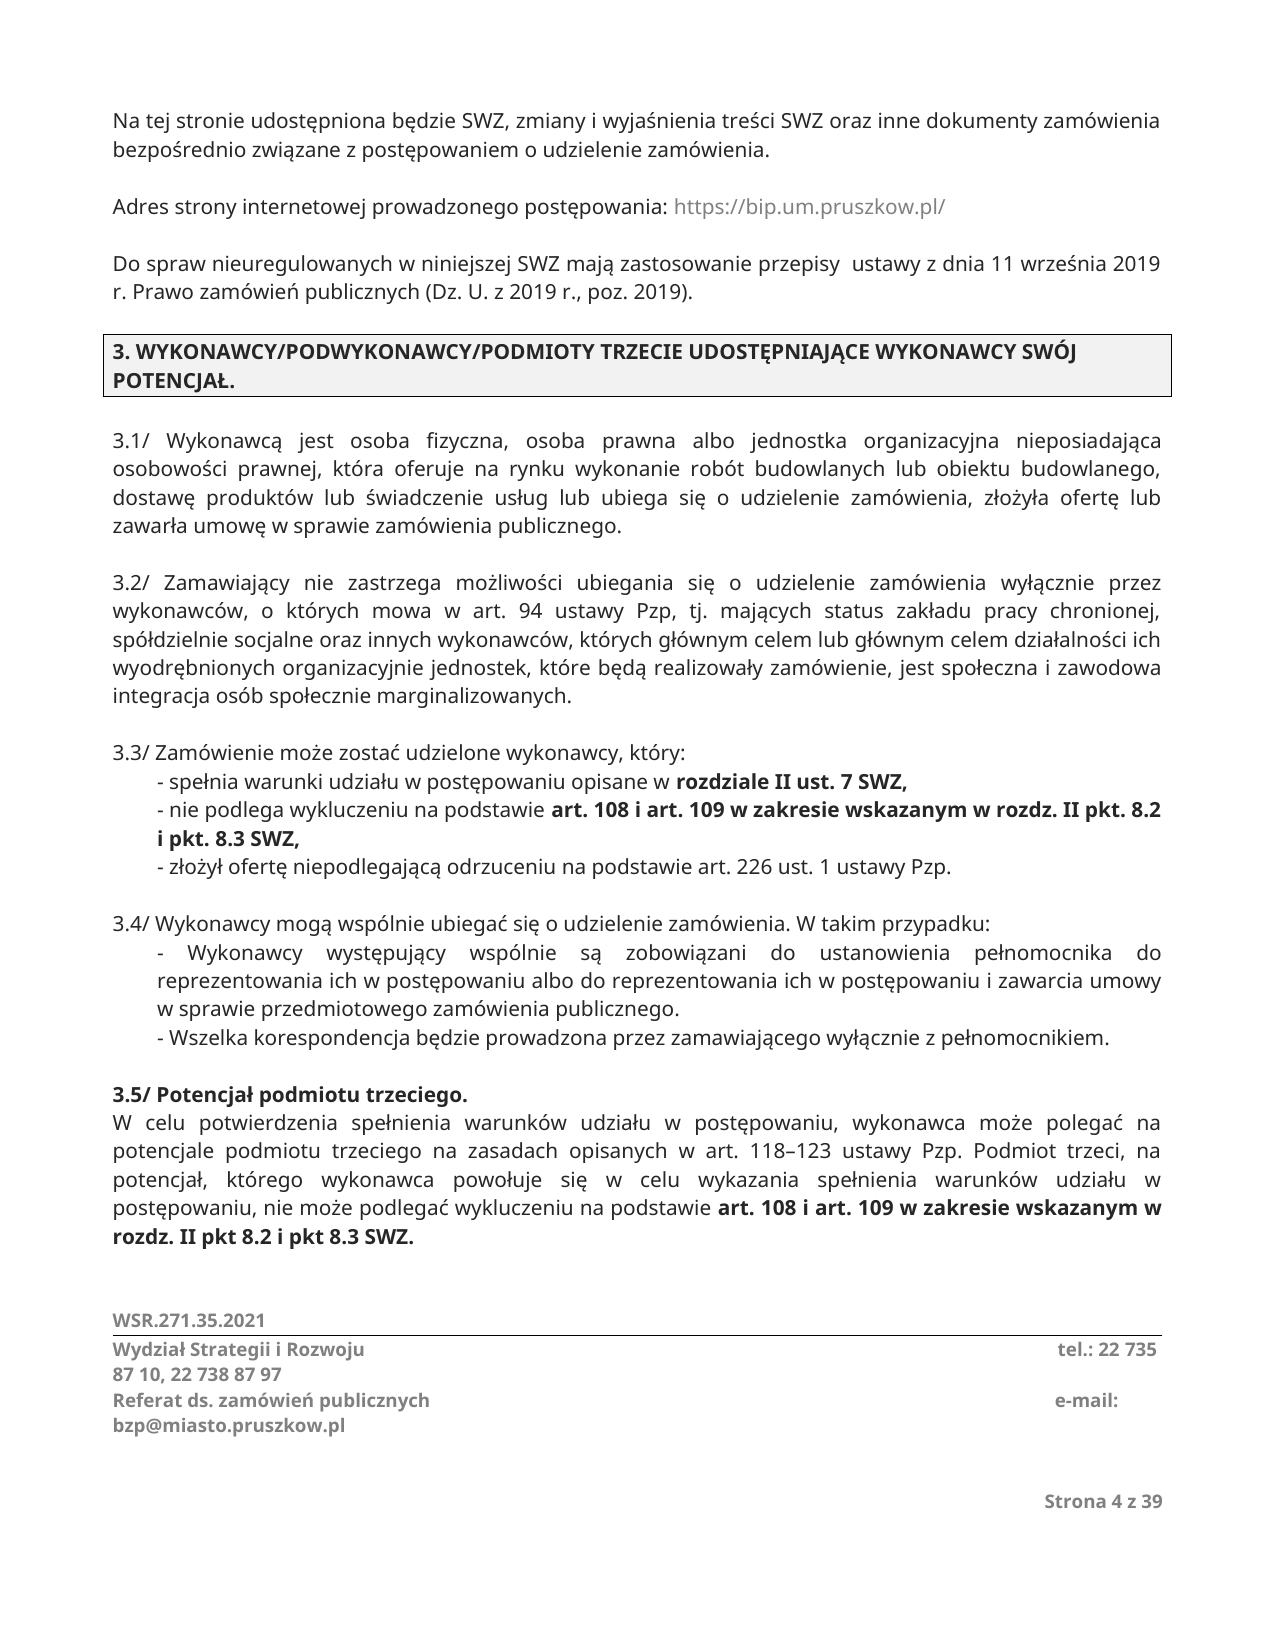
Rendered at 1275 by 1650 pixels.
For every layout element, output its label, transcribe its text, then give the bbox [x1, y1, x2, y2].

text - Wszelka korespondencja będzie prowadzona przez zamawiającego wyłącznie z pełnomocnikiem. [157, 1023, 1162, 1051]
text 3.1/ Wykonawcą jest osoba fizyczna, osoba prawna albo jednostka organizacyjna nieposiadająca osobowości prawnej, która oferuje na rynku wykonanie robót budowlanych lub obiektu budowlanego, dostawę produktów lub świadczenie usług lub ubiega się o udzielenie zamówienia, złożyła ofertę lub zawarła umowę w sprawie zamówienia publicznego. [112, 426, 1162, 539]
text - nie podlega wykluczeniu na podstawie art. 108 i art. 109 w zakresie wskazanym w rozdz. II pkt. 8.2 i pkt. 8.3 SWZ, [157, 795, 1162, 852]
text Adres strony internetowej prowadzonego postępowania: https://bip.um.pruszkow.pl/ [112, 192, 1162, 220]
text Do spraw nieuregulowanych w niniejszej SWZ mają zastosowanie przepisy ustawy z dnia 11 września 2019 r. Prawo zamówień publicznych (Dz. U. z 2019 r., poz. 2019). [112, 249, 1162, 306]
text 3.2/ Zamawiający nie zastrzega możliwości ubiegania się o udzielenie zamówienia wyłącznie przez wykonawców, o których mowa w art. 94 ustawy Pzp, tj. mających status zakładu pracy chronionej, spółdzielnie socjalne oraz innych wykonawców, których głównym celem lub głównym celem działalności ich wyodrębnionych organizacyjnie jednostek, które będą realizowały zamówienie, jest społeczna i zawodowa integracja osób społecznie marginalizowanych. [112, 568, 1162, 710]
text - złożył ofertę niepodlegającą odrzuceniu na podstawie art. 226 ust. 1 ustawy Pzp. [157, 852, 1162, 881]
text W celu potwierdzenia spełnienia warunków udziału w postępowaniu, wykonawca może polegać na potencjale podmiotu trzeciego na zasadach opisanych w art. 118–123 ustawy Pzp. Podmiot trzeci, na potencjał, którego wykonawca powołuje się w celu wykazania spełnienia warunków udziału w postępowaniu, nie może podlegać wykluczeniu na podstawie art. 108 i art. 109 w zakresie wskazanym w rozdz. II pkt 8.2 i pkt 8.3 SWZ. [112, 1108, 1162, 1250]
text 3.5/ Potencjał podmiotu trzeciego. [112, 1080, 1162, 1108]
text Na tej stronie udostępniona będzie SWZ, zmiany i wyjaśnienia treści SWZ oraz inne dokumenty zamówienia bezpośrednio związane z postępowaniem o udzielenie zamówienia. [112, 107, 1162, 163]
text - spełnia warunki udziału w postępowaniu opisane w rozdziale II ust. 7 SWZ, [157, 767, 1162, 795]
text - Wykonawcy występujący wspólnie są zobowiązani do ustanowienia pełnomocnika do reprezentowania ich w postępowaniu albo do reprezentowania ich w postępowaniu i zawarcia umowy w sprawie przedmiotowego zamówienia publicznego. [157, 938, 1162, 1023]
text 3.3/ Zamówienie może zostać udzielone wykonawcy, który: [112, 738, 1162, 767]
text 3.4/ Wykonawcy mogą wspólnie ubiegać się o udzielenie zamówienia. W takim przypadku: [112, 909, 1162, 938]
text 3. WYKONAWCY/PODWYKONAWCY/PODMIOTY TRZECIE UDOSTĘPNIAJĄCE WYKONAWCY SWÓJ POTENCJAŁ. [104, 335, 1171, 396]
